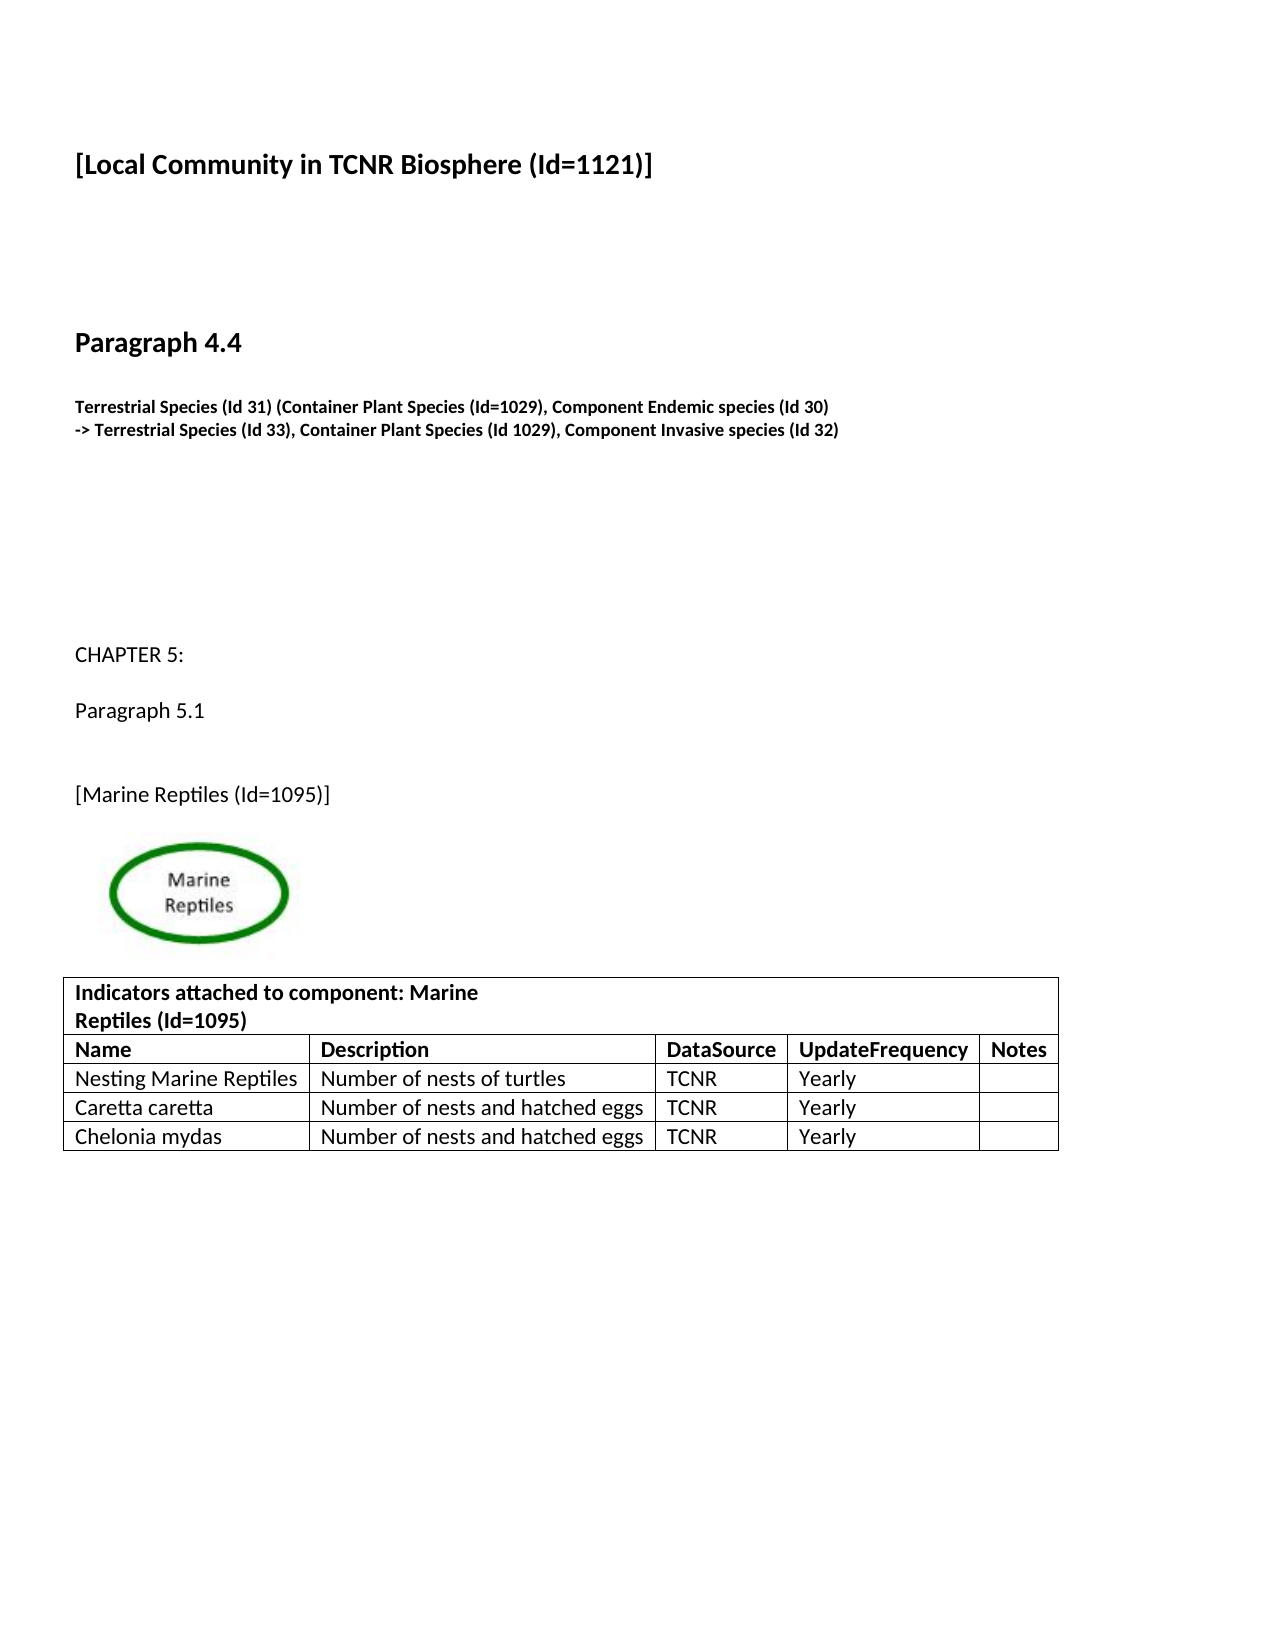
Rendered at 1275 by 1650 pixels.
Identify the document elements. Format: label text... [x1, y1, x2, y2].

table_cell [980, 1064, 1058, 1092]
table_cell Description [310, 1035, 655, 1063]
text Paragraph 4.4 [75, 324, 1200, 360]
table_cell Yearly [788, 1093, 979, 1121]
table_cell DataSource [656, 1035, 787, 1063]
text Paragraph 5.1 [75, 696, 1200, 724]
text CHAPTER 5: [75, 640, 1200, 668]
table_cell Number of nests and hatched eggs [310, 1093, 655, 1121]
table_cell Caretta caretta [64, 1093, 309, 1121]
table_cell Number of nests of turtles [310, 1064, 655, 1092]
table_cell Name [64, 1035, 309, 1063]
table_cell TCNR [656, 1064, 787, 1092]
table_cell Notes [980, 1035, 1058, 1063]
text [Local Community in TCNR Biosphere (Id=1121)] [75, 146, 1200, 182]
table_cell [980, 1122, 1058, 1150]
table_cell Yearly [788, 1064, 979, 1092]
table_cell Chelonia mydas [64, 1122, 309, 1150]
table_header Indicators attached to component: Marine Reptiles (Id=1095) [64, 978, 1058, 1034]
table_cell TCNR [656, 1122, 787, 1150]
table_cell TCNR [656, 1093, 787, 1121]
text [Marine Reptiles (Id=1095)] [75, 780, 1200, 808]
table_cell Nesting Marine Reptiles [64, 1064, 309, 1092]
table_cell Number of nests and hatched eggs [310, 1122, 655, 1150]
table_cell Yearly [788, 1122, 979, 1150]
table_cell UpdateFrequency [788, 1035, 979, 1063]
text Terrestrial Species (Id 31) (Container Plant Species (Id=1029), Component Endemic species (Id 30) [75, 396, 1200, 418]
text -> Terrestrial Species (Id 33), Container Plant Species (Id 1029), Component Invasive species (Id 32) [75, 418, 1200, 441]
table_cell [980, 1093, 1058, 1121]
picture [75, 808, 322, 977]
